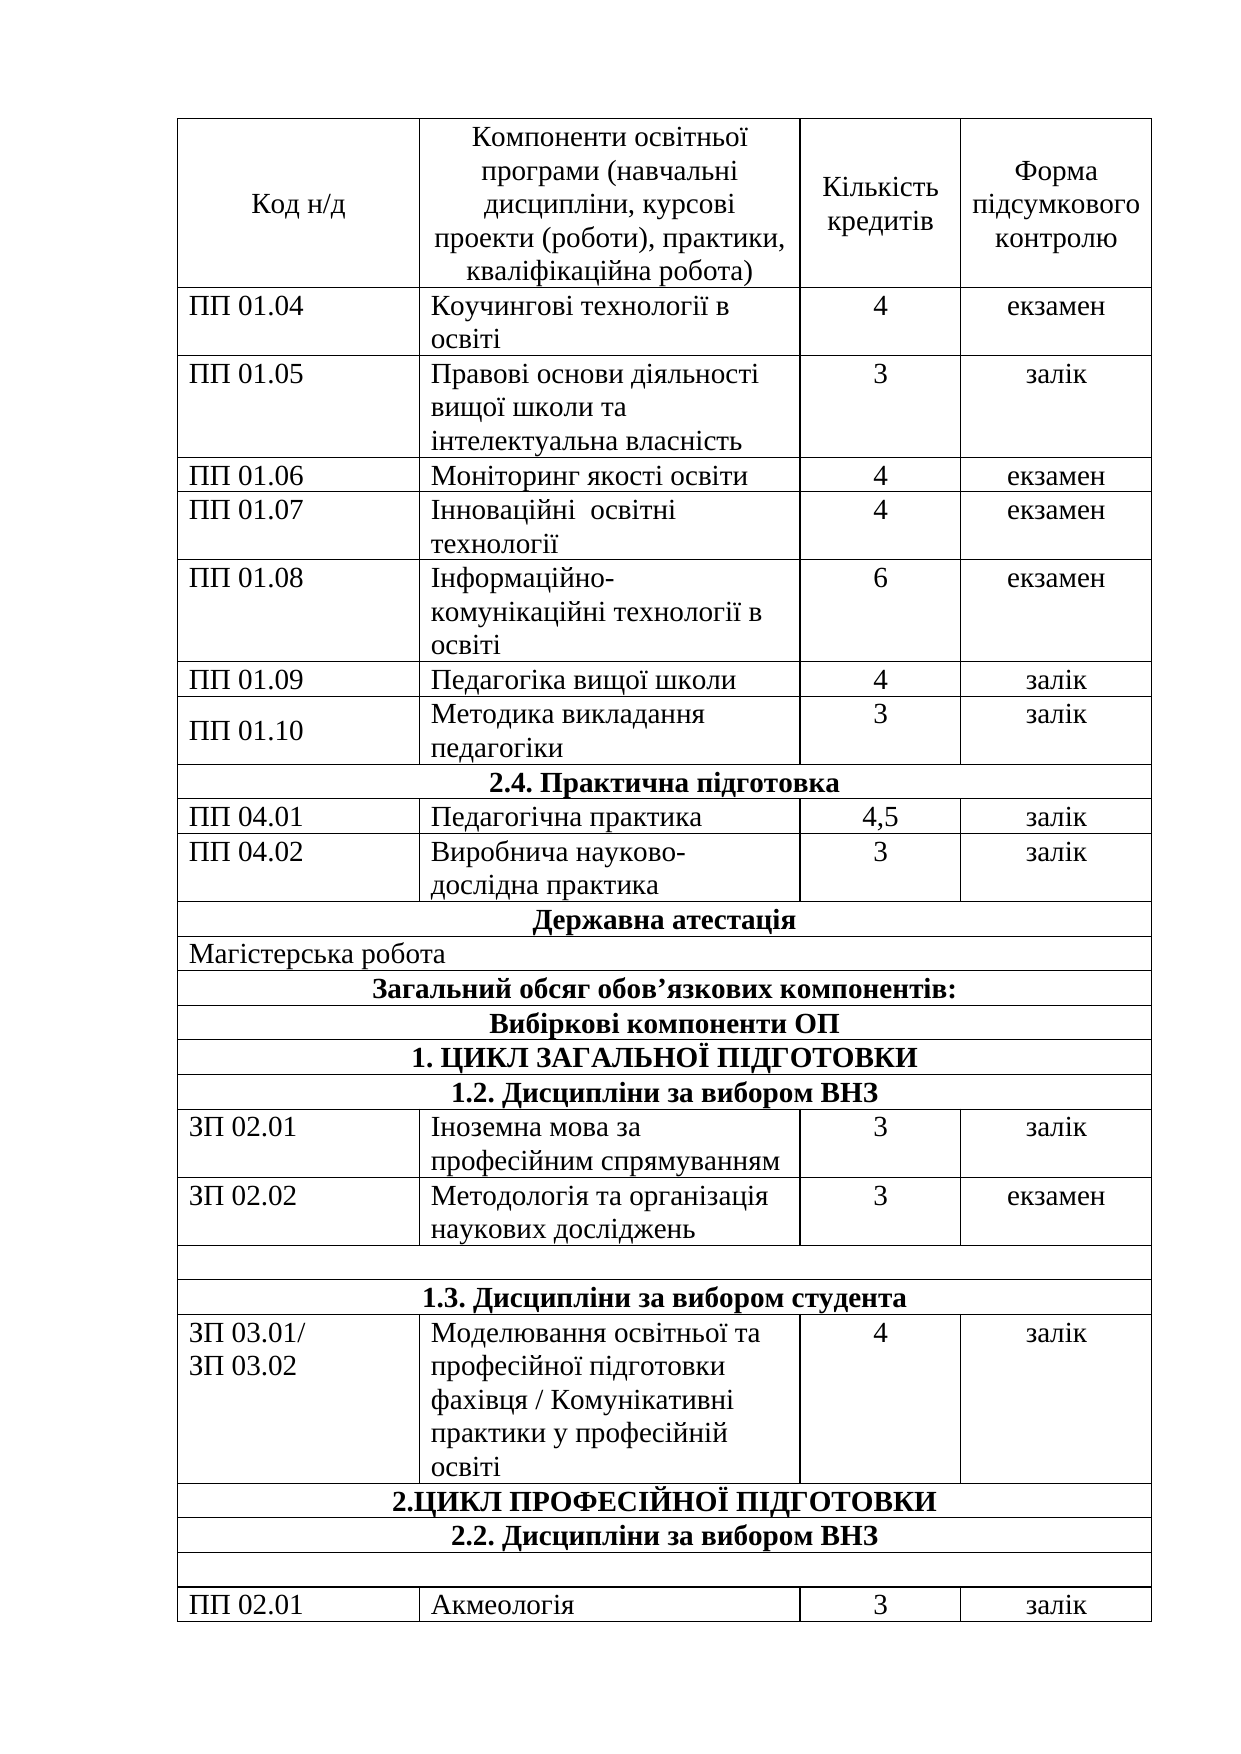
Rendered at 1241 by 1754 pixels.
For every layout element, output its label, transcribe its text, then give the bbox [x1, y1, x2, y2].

table_cell Вибіркові компоненти ОП [178, 1006, 1151, 1039]
table_cell 2.ЦИКЛ ПРОФЕСІЙНОЇ ПІДГОТОВКИ [178, 1484, 1151, 1517]
table_cell Моделювання освітньої та професійної підготовки фахівця / Комунікативні практики у професійній освіті [420, 1315, 799, 1483]
table_cell Інноваційні освітні технології [420, 492, 799, 559]
table_cell 1.3. Дисципліни за вибором студента [178, 1280, 1151, 1314]
table_cell Педагогічна практика [420, 799, 799, 833]
table_cell 1. ЦИКЛ ЗАГАЛЬНОЇ ПІДГОТОВКИ [178, 1040, 1151, 1074]
table_cell залік [961, 799, 1151, 833]
table_cell 2.2. Дисципліни за вибором ВНЗ [178, 1518, 1151, 1552]
table_cell Методика викладання педагогіки [420, 697, 799, 764]
table_cell ПП 04.02 [178, 834, 419, 901]
table_cell залік [961, 1315, 1151, 1483]
table_cell Загальний обсяг обов’язкових компонентів: [178, 971, 1151, 1005]
table_cell Виробнича науково-дослідна практика [420, 834, 799, 901]
table_header Код н/д [178, 119, 419, 287]
table_cell екзамен [961, 288, 1151, 355]
table_cell Правові основи діяльності вищої школи та інтелектуальна власність [420, 356, 799, 457]
table_cell Інформаційно-комунікаційні технології в освіті [420, 560, 799, 661]
table_cell 4 [801, 662, 960, 696]
table_cell Магістерська робота [178, 937, 1151, 970]
table_cell залік [961, 1110, 1151, 1177]
table_cell ПП 01.05 [178, 356, 419, 457]
table_cell Методологія та організація наукових досліджень [420, 1178, 799, 1245]
table_cell 3 [801, 356, 960, 457]
table_cell Педагогіка вищої школи [420, 662, 799, 696]
table_cell екзамен [961, 1178, 1151, 1245]
table_cell залік [961, 356, 1151, 457]
table_header Форма підсумкового контролю [961, 119, 1151, 287]
table_cell залік [961, 662, 1151, 696]
table_cell ПП 01.06 [178, 458, 419, 491]
table_cell 3 [801, 1588, 960, 1621]
table_cell 6 [801, 560, 960, 661]
table_cell 4 [801, 288, 960, 355]
table_cell залік [961, 697, 1151, 764]
table_cell ЗП 02.02 [178, 1178, 419, 1245]
table_cell ПП 01.08 [178, 560, 419, 661]
table_cell Коучингові технології в освіті [420, 288, 799, 355]
table_cell Моніторинг якості освіти [420, 458, 799, 491]
table_cell залік [961, 834, 1151, 901]
table_cell 4 [801, 1315, 960, 1483]
table_cell 1.2. Дисципліни за вибором ВНЗ [178, 1075, 1151, 1108]
table_cell залік [961, 1588, 1151, 1621]
table_cell 4 [801, 492, 960, 559]
table_cell ПП 01.07 [178, 492, 419, 559]
table_cell Акмеологія [420, 1588, 799, 1621]
table_cell 3 [801, 1178, 960, 1245]
table_cell екзамен [961, 492, 1151, 559]
table_cell [178, 1553, 1151, 1586]
table_cell ПП 01.04 [178, 288, 419, 355]
table_cell екзамен [961, 458, 1151, 491]
table_cell ЗП 03.01/ ЗП 03.02 [178, 1315, 419, 1483]
table_cell 4,5 [801, 799, 960, 833]
table_cell ПП 04.01 [178, 799, 419, 833]
table_header Компоненти освітньої програми (навчальні дисципліни, курсові проекти (роботи), практики, кваліфікаційна робота) [420, 119, 799, 287]
table_cell 3 [801, 697, 960, 764]
table_cell Іноземна мова за професійним спрямуванням [420, 1110, 799, 1177]
table_cell Державна атестація [178, 902, 1151, 936]
table_cell ПП 01.10 [178, 697, 419, 764]
table_cell екзамен [961, 560, 1151, 661]
table_cell 3 [801, 1110, 960, 1177]
table_cell ПП 01.09 [178, 662, 419, 696]
table_cell [178, 1246, 1151, 1279]
table_cell 3 [801, 834, 960, 901]
table_cell ЗП 02.01 [178, 1110, 419, 1177]
table_cell 2.4. Практична підготовка [178, 765, 1151, 798]
table_header Кількість кредитів [801, 119, 960, 287]
table_cell ПП 02.01 [178, 1588, 419, 1621]
table_cell 4 [801, 458, 960, 491]
